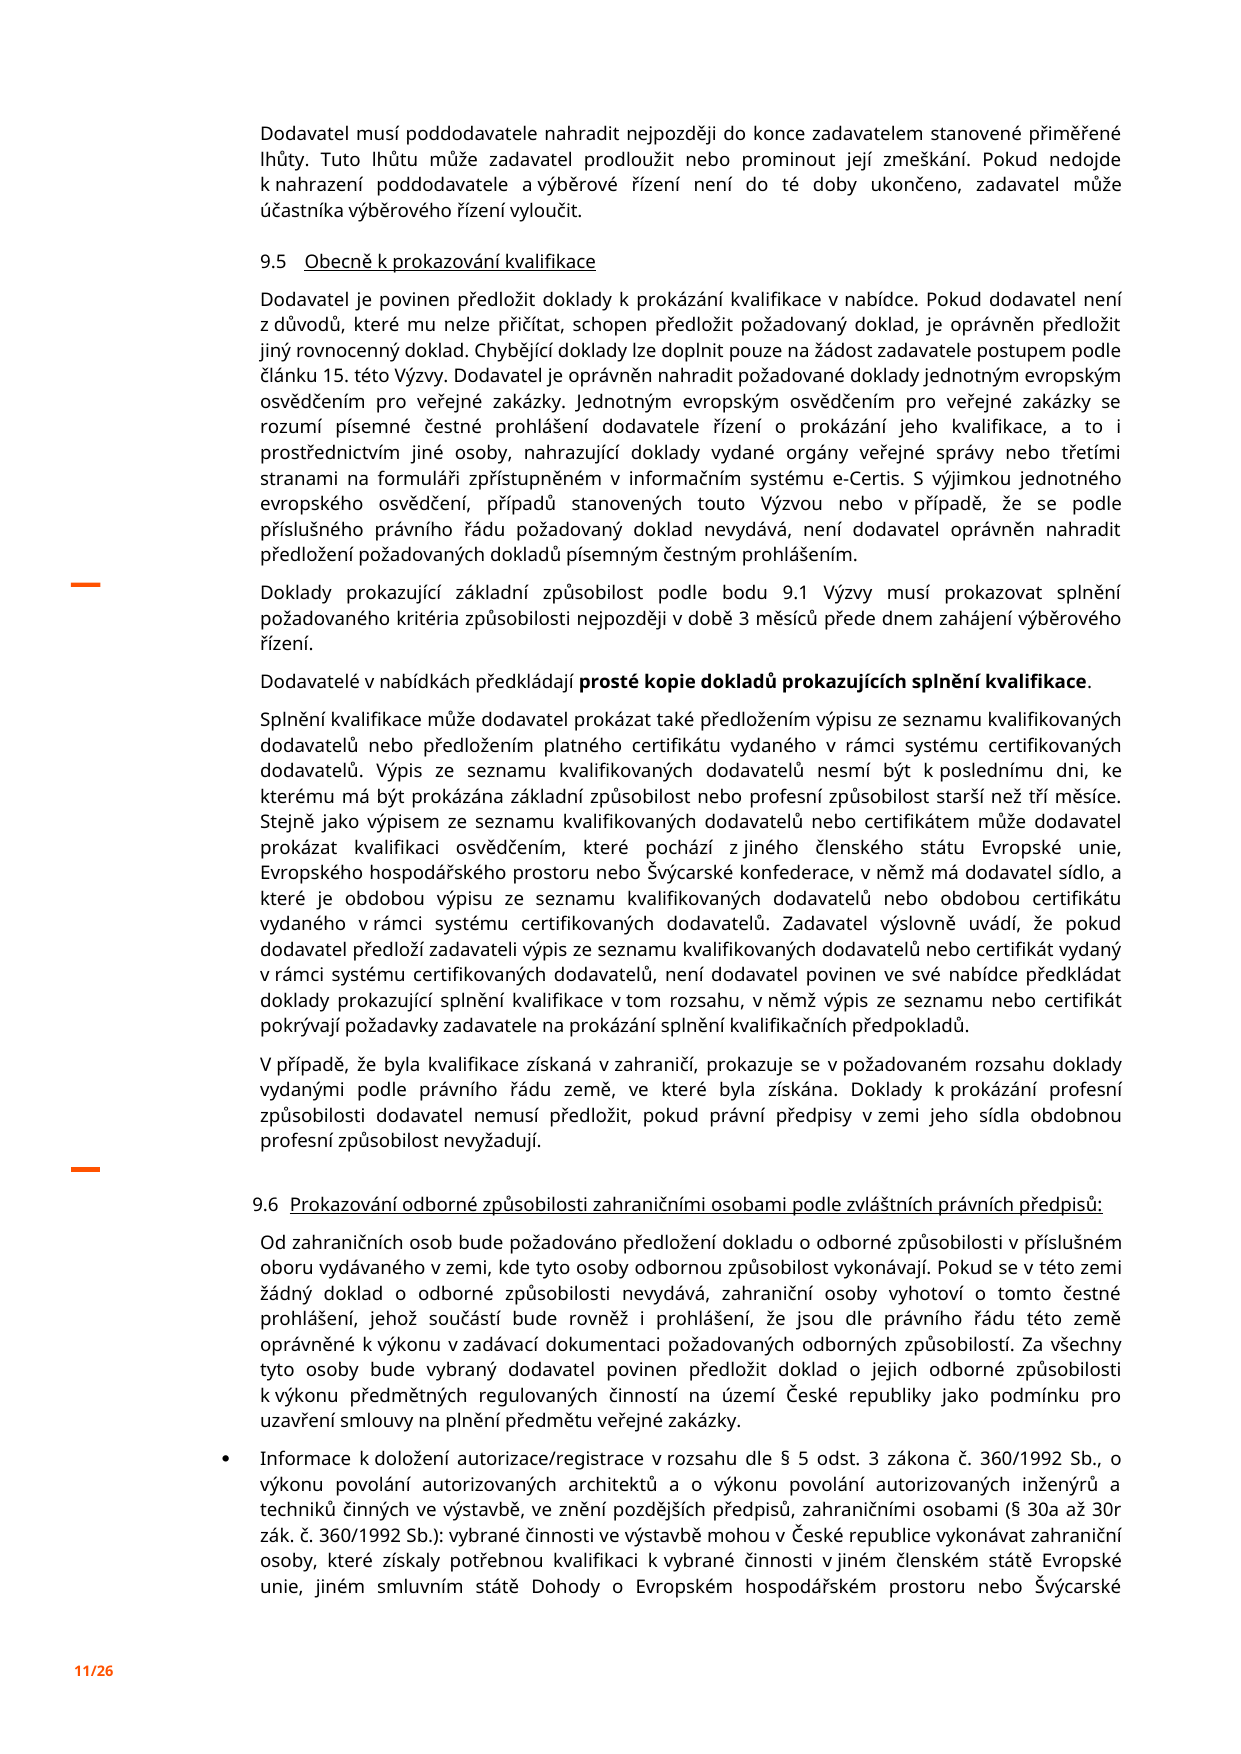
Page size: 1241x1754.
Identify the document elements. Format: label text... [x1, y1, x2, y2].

text Dodavatel musí poddodavatele nahradit nejpozději do konce zadavatelem stanovené přiměřené lhůty. Tuto lhůtu může zadavatel prodloužit nebo prominout její zmeškání. Pokud nedojde k nahrazení poddodavatele a výběrové řízení není do té doby ukončeno, zadavatel může účastníka výběrového řízení vyloučit. [260, 121, 1122, 223]
list Prokazování odborné způsobilosti zahraničními osobami podle zvláštních právních předpisů: [252, 1191, 1122, 1216]
text Dodavatelé v nabídkách předkládají prosté kopie dokladů prokazujících splnění kvalifikace. [260, 668, 1122, 694]
text Doklady prokazující základní způsobilost podle bodu 9.1 Výzvy musí prokazovat splnění požadovaného kritéria způsobilosti nejpozději v době 3 měsíců přede dnem zahájení výběrového řízení. [260, 579, 1122, 656]
list Obecně k prokazování kvalifikace [260, 248, 1122, 274]
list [222, 1446, 1122, 1599]
text Od zahraničních osob bude požadováno předložení dokladu o odborné způsobilosti v příslušném oboru vydávaného v zemi, kde tyto osoby odbornou způsobilost vykonávají. Pokud se v této zemi žádný doklad o odborné způsobilosti nevydává, zahraniční osoby vyhotoví o tomto čestné prohlášení, jehož součástí bude rovněž i prohlášení, že jsou dle právního řádu této země oprávněné k výkonu v zadávací dokumentaci požadovaných odborných způsobilostí. Za všechny tyto osoby bude vybraný dodavatel povinen předložit doklad o jejich odborné způsobilosti k výkonu předmětných regulovaných činností na území České republiky jako podmínku pro uzavření smlouvy na plnění předmětu veřejné zakázky. [260, 1229, 1122, 1433]
text Splnění kvalifikace může dodavatel prokázat také předložením výpisu ze seznamu kvalifikovaných dodavatelů nebo předložením platného certifikátu vydaného v rámci systému certifikovaných dodavatelů. Výpis ze seznamu kvalifikovaných dodavatelů nesmí být k poslednímu dni, ke kterému má být prokázána základní způsobilost nebo profesní způsobilost starší než tří měsíce. Stejně jako výpisem ze seznamu kvalifikovaných dodavatelů nebo certifikátem může dodavatel prokázat kvalifikaci osvědčením, které pochází z jiného členského státu Evropské unie, Evropského hospodářského prostoru nebo Švýcarské konfederace, v němž má dodavatel sídlo, a které je obdobou výpisu ze seznamu kvalifikovaných dodavatelů nebo obdobou certifikátu vydaného v rámci systému certifikovaných dodavatelů. Zadavatel výslovně uvádí, že pokud dodavatel předloží zadavateli výpis ze seznamu kvalifikovaných dodavatelů nebo certifikát vydaný v rámci systému certifikovaných dodavatelů, není dodavatel povinen ve své nabídce předkládat doklady prokazující splnění kvalifikace v tom rozsahu, v němž výpis ze seznamu nebo certifikát pokrývají požadavky zadavatele na prokázání splnění kvalifikačních předpokladů. [260, 707, 1122, 1038]
text Dodavatel je povinen předložit doklady k prokázání kvalifikace v nabídce. Pokud dodavatel není z důvodů, které mu nelze přičítat, schopen předložit požadovaný doklad, je oprávněn předložit jiný rovnocenný doklad. Chybějící doklady lze doplnit pouze na žádost zadavatele postupem podle článku 15. této Výzvy. Dodavatel je oprávněn nahradit požadované doklady jednotným evropským osvědčením pro veřejné zakázky. Jednotným evropským osvědčením pro veřejné zakázky se rozumí písemné čestné prohlášení dodavatele řízení o prokázání jeho kvalifikace, a to i prostřednictvím jiné osoby, nahrazující doklady vydané orgány veřejné správy nebo třetími stranami na formuláři zpřístupněném v informačním systému e-Certis. S výjimkou jednotného evropského osvědčení, případů stanovených touto Výzvou nebo v případě, že se podle příslušného právního řádu požadovaný doklad nevydává, není dodavatel oprávněn nahradit předložení požadovaných dokladů písemným čestným prohlášením. [260, 286, 1122, 567]
text V případě, že byla kvalifikace získaná v zahraničí, prokazuje se v požadovaném rozsahu doklady vydanými podle právního řádu země, ve které byla získána. Doklady k prokázání profesní způsobilosti dodavatel nemusí předložit, pokud právní předpisy v zemi jeho sídla obdobnou profesní způsobilost nevyžadují. [260, 1051, 1122, 1153]
